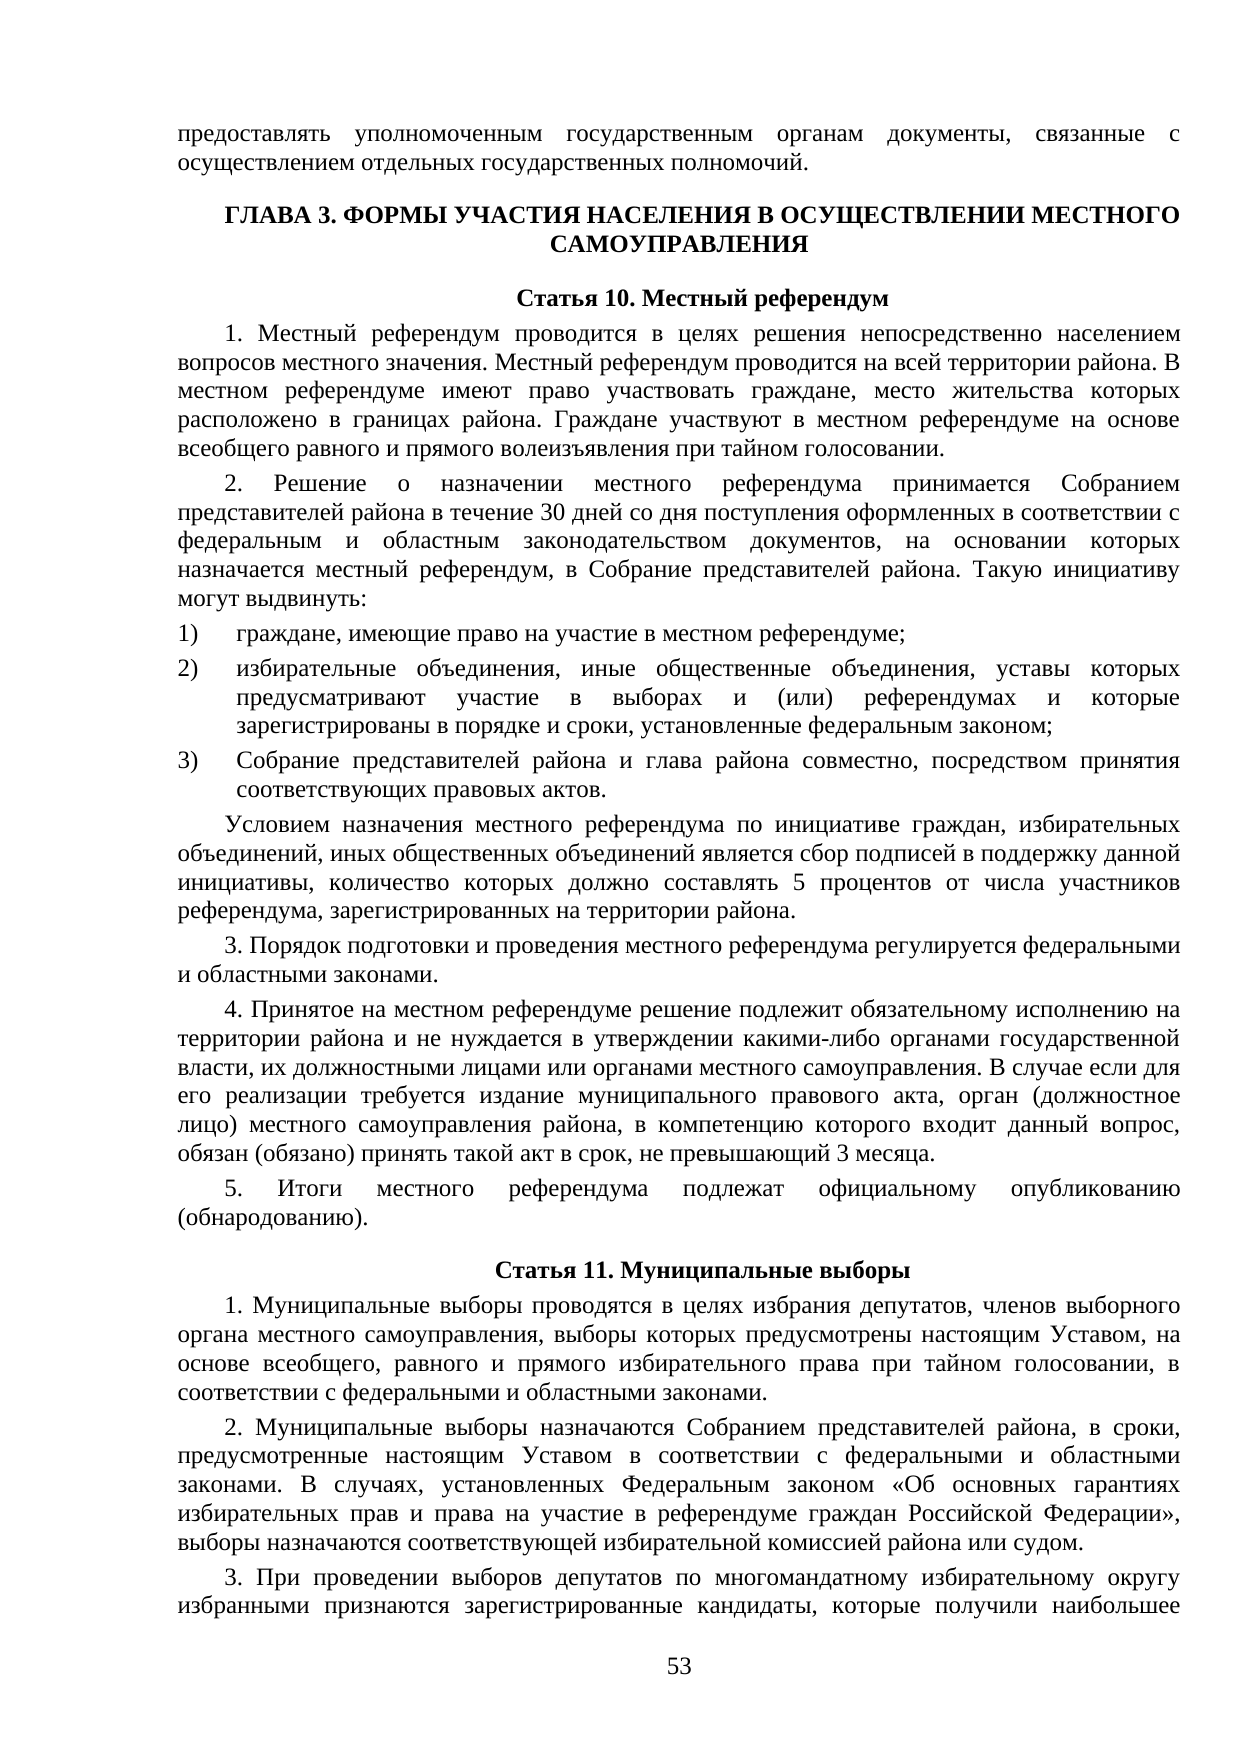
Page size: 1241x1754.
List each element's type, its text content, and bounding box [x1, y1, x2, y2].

list избирательные объединения, иные общественные объединения, уставы которых предусматривают участие в выборах и (или) референдумах и которые зарегистрированы в порядке и сроки, установленные федеральным законом; [177, 653, 1181, 739]
text 3. Порядок подготовки и проведения местного референдума регулируется федеральными и областными законами. [177, 931, 1181, 988]
text ГЛАВА 3. ФОРМЫ УЧАСТИЯ НАСЕЛЕНИЯ В ОСУЩЕСТВЛЕНИИ МЕСТНОГО САМОУПРАВЛЕНИЯ [177, 201, 1181, 258]
text 2. Решение о назначении местного референдума принимается Собранием представителей района в течение 30 дней со дня поступления оформленных в соответствии с федеральным и областным законодательством документов, на основании которых назначается местный референдум, в Собрание представителей района. Такую инициативу могут выдвинуть: [177, 468, 1181, 612]
text 2. Муниципальные выборы назначаются Собранием представителей района, в сроки, предусмотренные настоящим Уставом в соответствии с федеральными и областными законами. В случаях, установленных Федеральным законом «Об основных гарантиях избирательных прав и права на участие в референдуме граждан Российской Федерации», выборы назначаются соответствующей избирательной комиссией района или судом. [177, 1412, 1181, 1556]
text 5. Итоги местного референдума подлежат официальному опубликованию (обнародованию). [177, 1173, 1181, 1231]
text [177, 1562, 1181, 1619]
list граждане, имеющие право на участие в местном референдуме; [177, 618, 1181, 647]
text 1. Муниципальные выборы проводятся в целях избрания депутатов, членов выборного органа местного самоуправления, выборы которых предусмотрены настоящим Уставом, на основе всеобщего, равного и прямого избирательного права при тайном голосовании, в соответствии с федеральными и областными законами. [177, 1291, 1181, 1406]
text Условием назначения местного референдума по инициативе граждан, избирательных объединений, иных общественных объединений является сбор подписей в поддержку данной инициативы, количество которых должно составлять 5 процентов от числа участников референдума, зарегистрированных на территории района. [177, 809, 1181, 924]
text Статья 11. Муниципальные выборы [177, 1256, 1181, 1284]
list Собрание представителей района и глава района совместно, посредством принятия соответствующих правовых актов. [177, 746, 1181, 803]
subtitle Статья 10. Местный референдум [177, 283, 1181, 312]
text 4. Принятое на местном референдуме решение подлежит обязательному исполнению на территории района и не нуждается в утверждении какими-либо органами государственной власти, их должностными лицами или органами местного самоуправления. В случае если для его реализации требуется издание муниципального правового акта, орган (должностное лицо) местного самоуправления района, в компетенцию которого входит данный вопрос, обязан (обязано) принять такой акт в срок, не превышающий 3 месяца. [177, 994, 1181, 1167]
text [177, 118, 1181, 176]
text 1. Местный референдум проводится в целях решения непосредственно населением вопросов местного значения. Местный референдум проводится на всей территории района. В местном референдуме имеют право участвовать граждане, место жительства которых расположено в границах района. Граждане участвуют в местном референдуме на основе всеобщего равного и прямого волеизъявления при тайном голосовании. [177, 318, 1181, 462]
